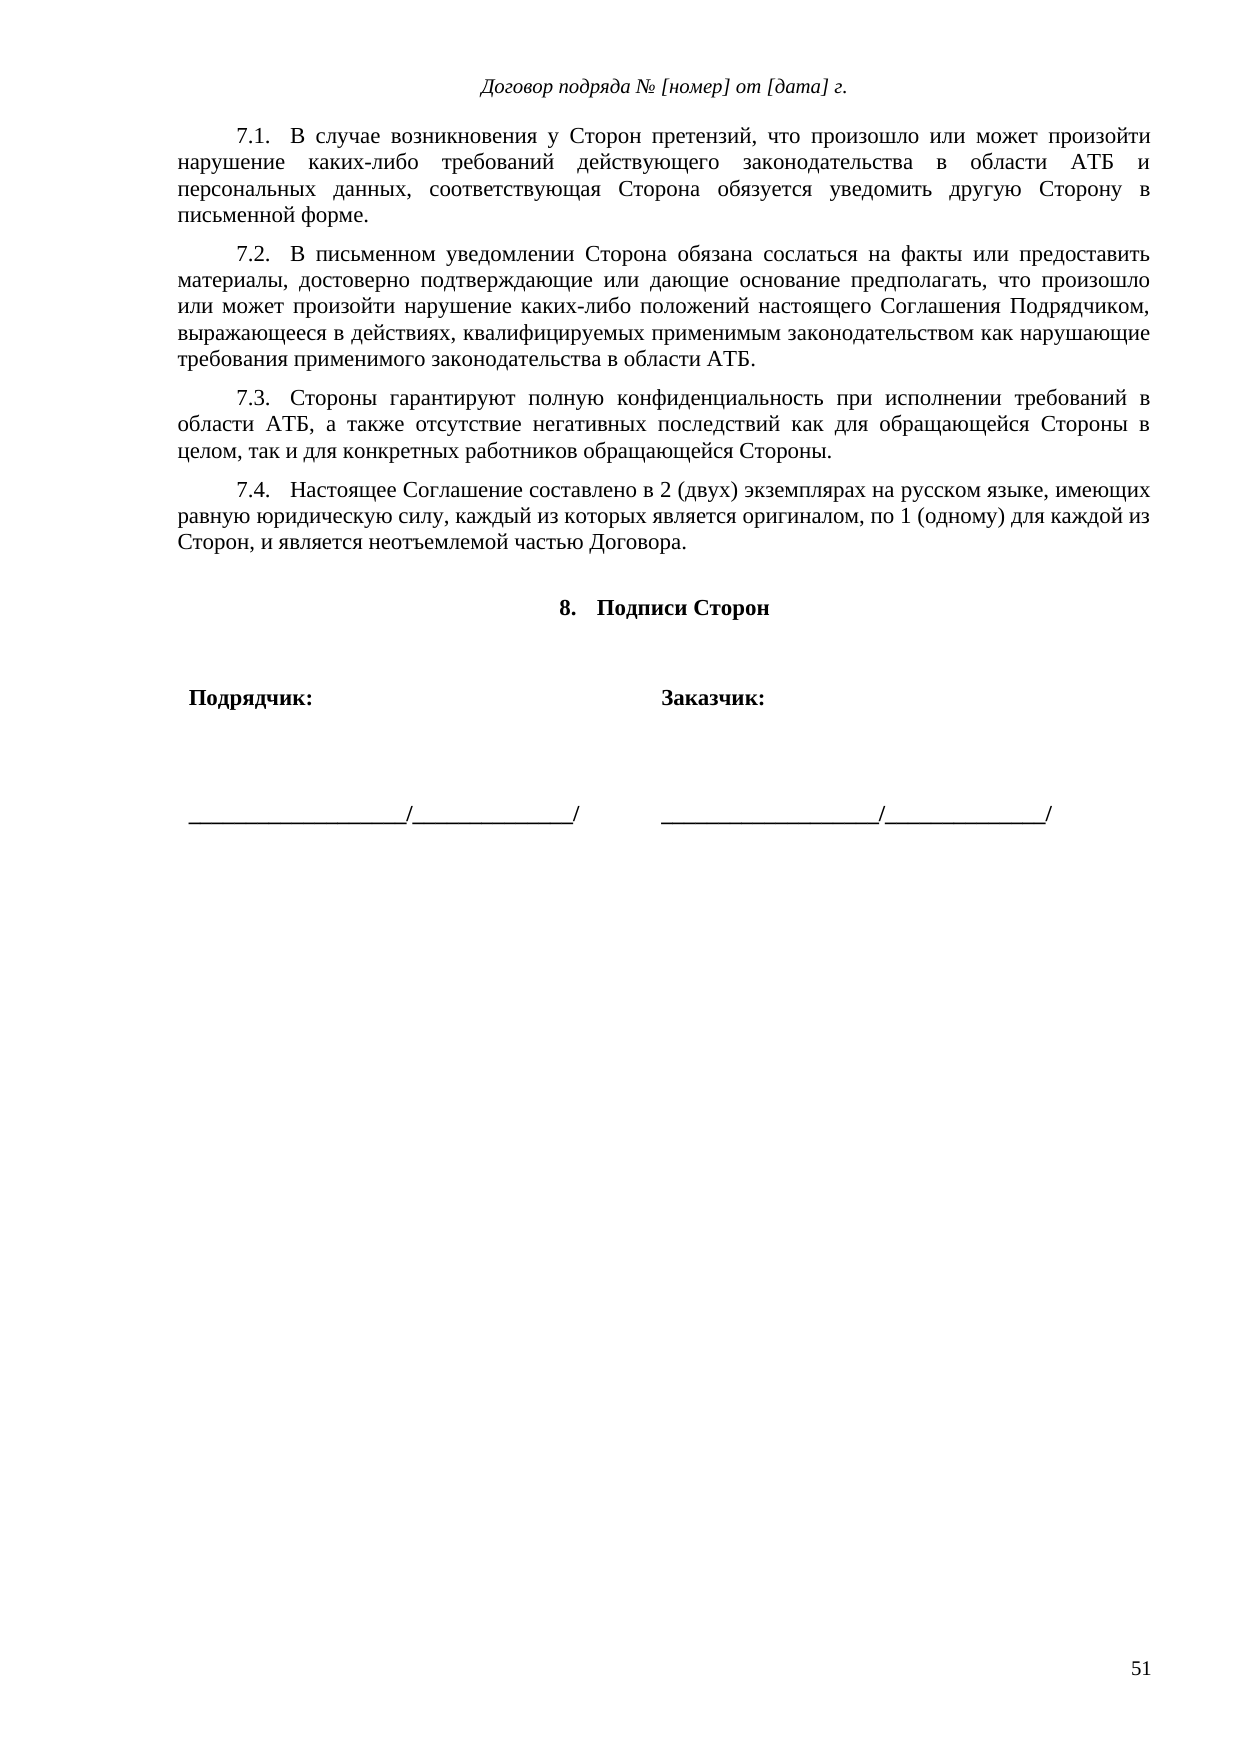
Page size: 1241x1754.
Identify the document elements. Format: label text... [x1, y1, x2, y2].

table_header Заказчик: ___________________/______________/ [650, 671, 1145, 839]
list Стороны гарантируют полную конфиденциальность при исполнении требований в области АТБ, а также отсутствие негативных последствий как для обращающейся Стороны в целом, так и для конкретных работников обращающейся Стороны. [177, 384, 1152, 463]
table_header Подрядчик: ___________________/______________/ [177, 671, 650, 839]
list Подписи Сторон [177, 594, 1152, 620]
list Настоящее Соглашение составлено в 2 (двух) экземплярах на русском языке, имеющих равную юридическую силу, каждый из которых является оригиналом, по 1 (одному) для каждой из Сторон, и является неотъемлемой частью Договора. [177, 476, 1152, 555]
list В письменном уведомлении Сторона обязана сослаться на факты или предоставить материалы, достоверно подтверждающие или дающие основание предполагать, что произошло или может произойти нарушение каких-либо положений настоящего Соглашения Подрядчиком, выражающееся в действиях, квалифицируемых применимым законодательством как нарушающие требования применимого законодательства в области АТБ. [177, 240, 1152, 372]
list В случае возникновения у Сторон претензий, что произошло или может произойти нарушение каких-либо требований действующего законодательства в области АТБ и персональных данных, соответствующая Сторона обязуется уведомить другую Сторону в письменной форме. [177, 122, 1152, 227]
